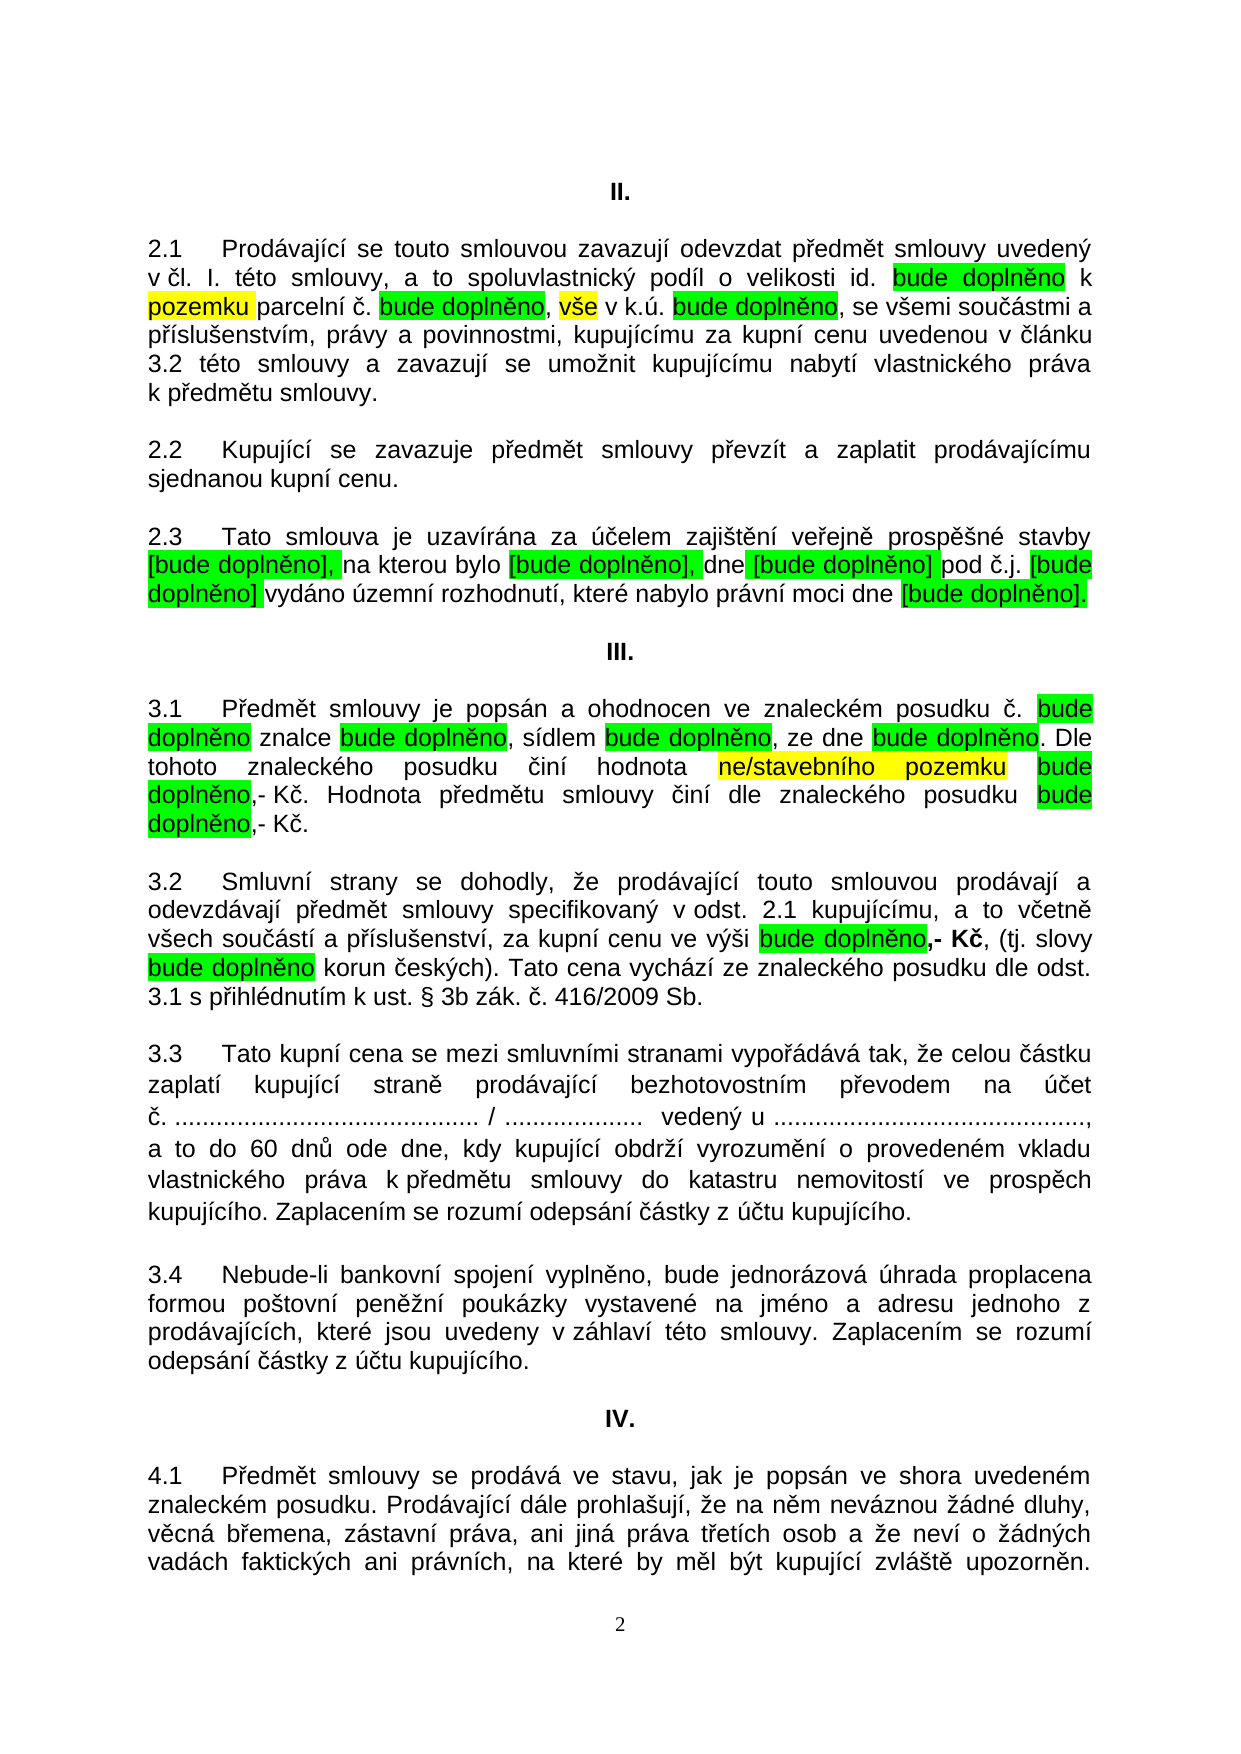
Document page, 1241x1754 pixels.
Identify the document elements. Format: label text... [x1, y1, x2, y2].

text II. [148, 176, 1092, 205]
text 2.1 Prodávající se touto smlouvou zavazují odevzdat předmět smlouvy uvedený v čl. I. této smlouvy, a to spoluvlastnický podíl o velikosti id. bude doplněno k pozemku parcelní č. bude doplněno, vše v k.ú. bude doplněno, se všemi součástmi a příslušenstvím, právy a povinnostmi, kupujícímu za kupní cenu uvedenou v článku 3.2 této smlouvy a zavazují se umožnit kupujícímu nabytí vlastnického práva k předmětu smlouvy. [148, 234, 1092, 406]
text 3.3 Tato kupní cena se mezi smluvními stranami vypořádává tak, že celou částku zaplatí kupující straně prodávající bezhotovostním převodem na účet č. ............................................ / .................... vedený u ............................................., a to do 60 dnů ode dne, kdy kupující obdrží vyrozumění o provedeném vkladu vlastnického práva k předmětu smlouvy do katastru nemovitostí ve prospěch kupujícího. Zaplacením se rozumí odepsání částky z účtu kupujícího. [148, 1039, 1092, 1226]
text 2.3 Tato smlouva je uzavírána za účelem zajištění veřejně prospěšné stavby [bude doplněno], na kterou bylo [bude doplněno], dne [bude doplněno] pod č.j. [bude doplněno] vydáno územní rozhodnutí, které nabylo právní moci dne [bude doplněno]. [148, 521, 1092, 608]
text 3.2 Smluvní strany se dohodly, že prodávající touto smlouvou prodávají a odevzdávají předmět smlouvy specifikovaný v odst. 2.1 kupujícímu, a to včetně všech součástí a příslušenství, za kupní cenu ve výši bude doplněno,- Kč, (tj. slovy bude doplněno korun českých). Tato cena vychází ze znaleckého posudku dle odst. 3.1 s přihlédnutím k ust. § 3b zák. č. 416/2009 Sb. [148, 866, 1092, 1010]
text III. [148, 636, 1092, 665]
text 3.4 Nebude-li bankovní spojení vyplněno, bude jednorázová úhrada proplacena formou poštovní peněžní poukázky vystavené na jméno a adresu jednoho z prodávajících, které jsou uvedeny v záhlaví této smlouvy. Zaplacením se rozumí odepsání částky z účtu kupujícího. [148, 1260, 1092, 1375]
text IV. [148, 1404, 1092, 1432]
text 2.2 Kupující se zavazuje předmět smlouvy převzít a zaplatit prodávajícímu sjednanou kupní cenu. [148, 435, 1092, 493]
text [148, 1461, 1092, 1576]
text 3.1 Předmět smlouvy je popsán a ohodnocen ve znaleckém posudku č. bude doplněno znalce bude doplněno, sídlem bude doplněno, ze dne bude doplněno. Dle tohoto znaleckého posudku činí hodnota ne/stavebního pozemku bude doplněno,- Kč. Hodnota předmětu smlouvy činí dle znaleckého posudku bude doplněno,- Kč. [148, 694, 1092, 838]
